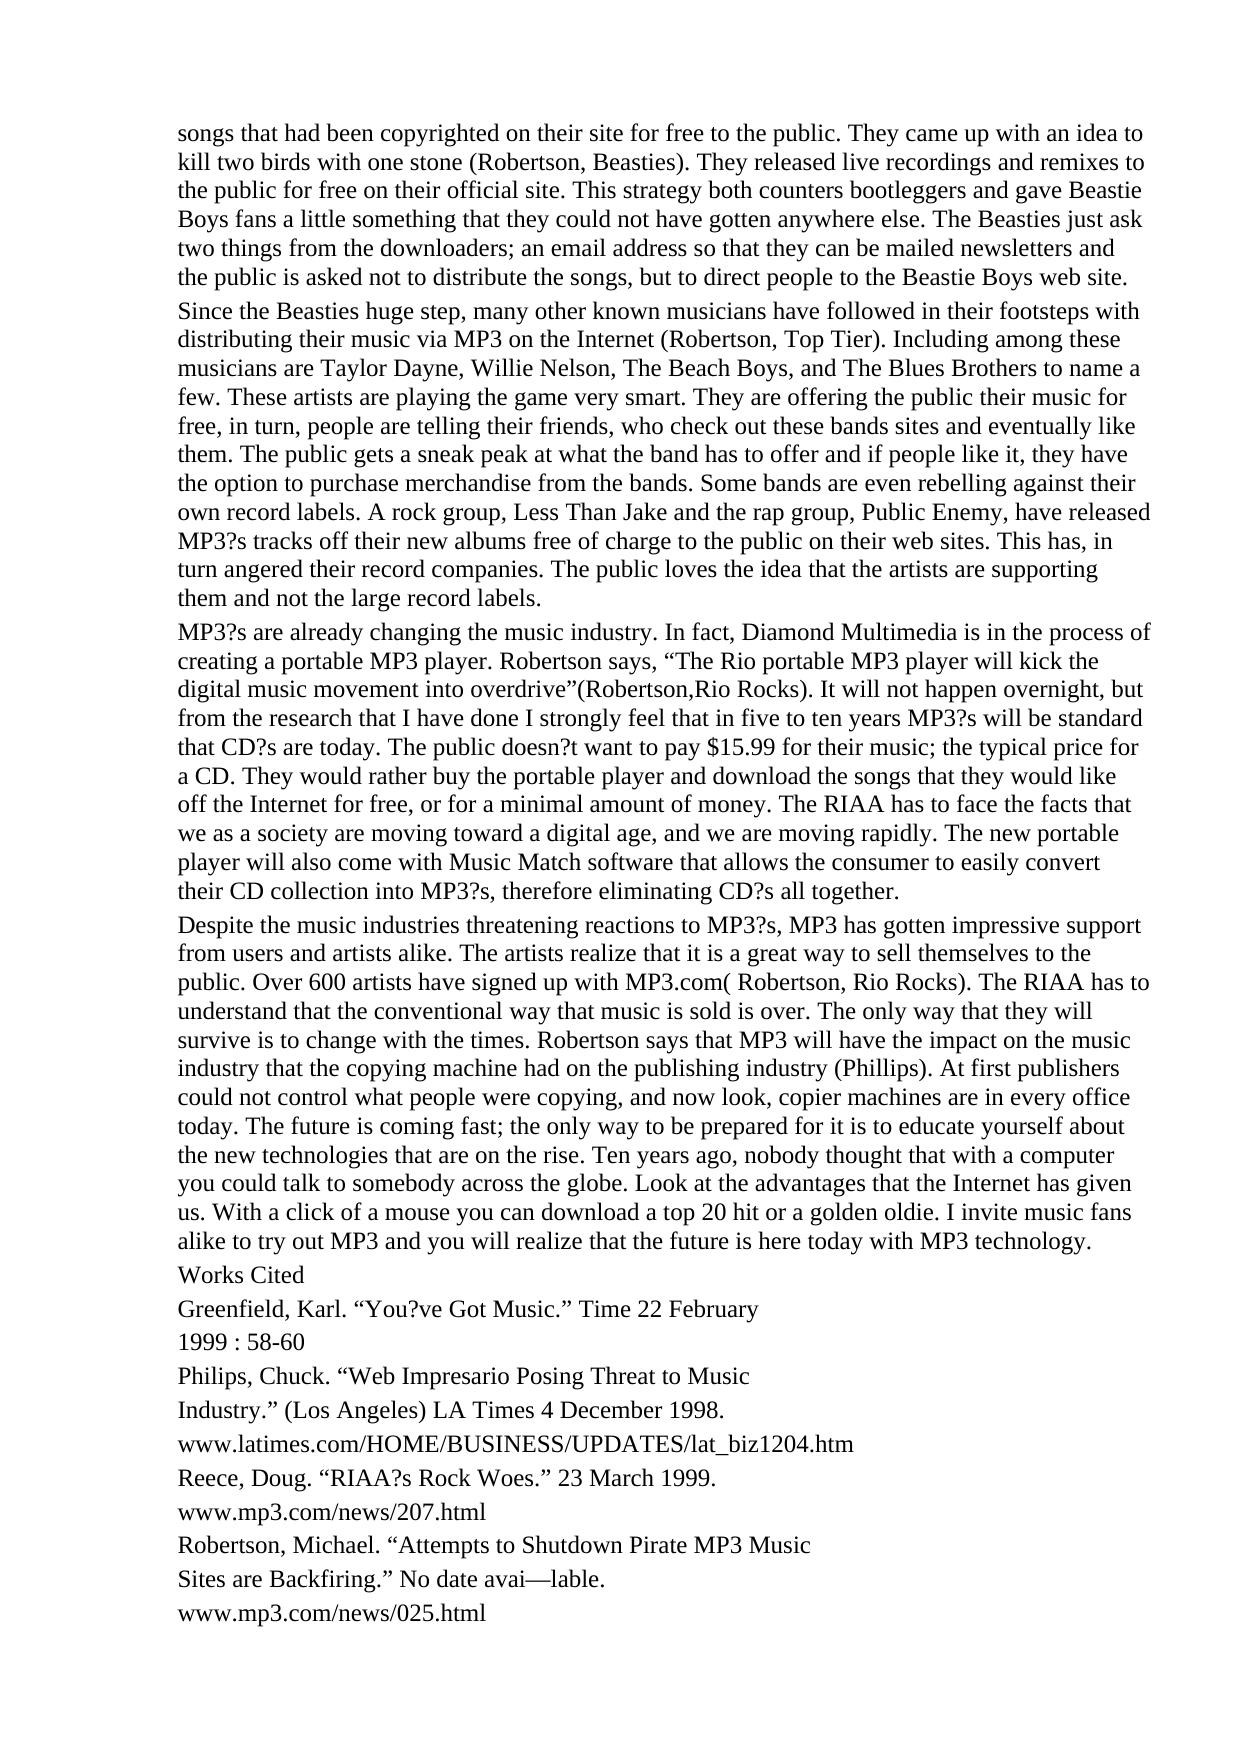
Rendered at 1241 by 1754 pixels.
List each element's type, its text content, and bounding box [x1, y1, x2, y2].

text 1999 : 58-60 [177, 1327, 1152, 1356]
text Greenfield, Karl. “You?ve Got Music.” Time 22 February [177, 1294, 1152, 1322]
text www.latimes.com/HOME/BUSINESS/UPDATES/lat_biz1204.htm [177, 1429, 1152, 1458]
text Reece, Doug. “RIAA?s Rock Woes.” 23 March 1999. [177, 1463, 1152, 1492]
text Sites are Backfiring.” No date avai—lable. [177, 1564, 1152, 1593]
text Since the Beasties huge step, many other known musicians have followed in their footsteps with distributing their music via MP3 on the Internet (Robertson, Top Tier). Including among these musicians are Taylor Dayne, Willie Nelson, The Beach Boys, and The Blues Brothers to name a few. These artists are playing the game very smart. They are offering the public their music for free, in turn, people are telling their friends, who check out these bands sites and eventually like them. The public gets a sneak peak at what the band has to offer and if people like it, they have the option to purchase merchandise from the bands. Some bands are even rebelling against their own record labels. A rock group, Less Than Jake and the rap group, Public Enemy, have released MP3?s tracks off their new albums free of charge to the public on their web sites. This has, in turn angered their record companies. The public loves the idea that the artists are supporting them and not the large record labels. [177, 296, 1152, 612]
text Despite the music industries threatening reactions to MP3?s, MP3 has gotten impressive support from users and artists alike. The artists realize that it is a great way to sell themselves to the public. Over 600 artists have signed up with MP3.com( Robertson, Rio Rocks). The RIAA has to understand that the conventional way that music is sold is over. The only way that they will survive is to change with the times. Robertson says that MP3 will have the impact on the music industry that the copying machine had on the publishing industry (Phillips). At first publishers could not control what people were copying, and now look, copier machines are in every office today. The future is coming fast; the only way to be prepared for it is to educate yourself about the new technologies that are on the rise. Ten years ago, nobody thought that with a computer you could talk to somebody across the globe. Look at the advantages that the Internet has given us. With a click of a mouse you can download a top 20 hit or a golden oldie. I invite music fans alike to try out MP3 and you will realize that the future is here today with MP3 technology. [177, 910, 1152, 1255]
text Robertson, Michael. “Attempts to Shutdown Pirate MP3 Music [177, 1531, 1152, 1559]
text Industry.” (Los Angeles) LA Times 4 December 1998. [177, 1395, 1152, 1424]
text www.mp3.com/news/207.html [177, 1497, 1152, 1526]
text Works Cited [177, 1260, 1152, 1288]
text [177, 118, 1152, 291]
text www.mp3.com/news/025.html [177, 1598, 1152, 1627]
text Philips, Chuck. “Web Impresario Posing Threat to Music [177, 1361, 1152, 1390]
text MP3?s are already changing the music industry. In fact, Diamond Multimedia is in the process of creating a portable MP3 player. Robertson says, “The Rio portable MP3 player will kick the digital music movement into overdrive”(Robertson,Rio Rocks). It will not happen overnight, but from the research that I have done I strongly feel that in five to ten years MP3?s will be standard that CD?s are today. The public doesn?t want to pay $15.99 for their music; the typical price for a CD. They would rather buy the portable player and download the songs that they would like off the Internet for free, or for a minimal amount of money. The RIAA has to face the facts that we as a society are moving toward a digital age, and we are moving rapidly. The new portable player will also come with Music Match software that allows the consumer to easily convert their CD collection into MP3?s, therefore eliminating CD?s all together. [177, 617, 1152, 904]
